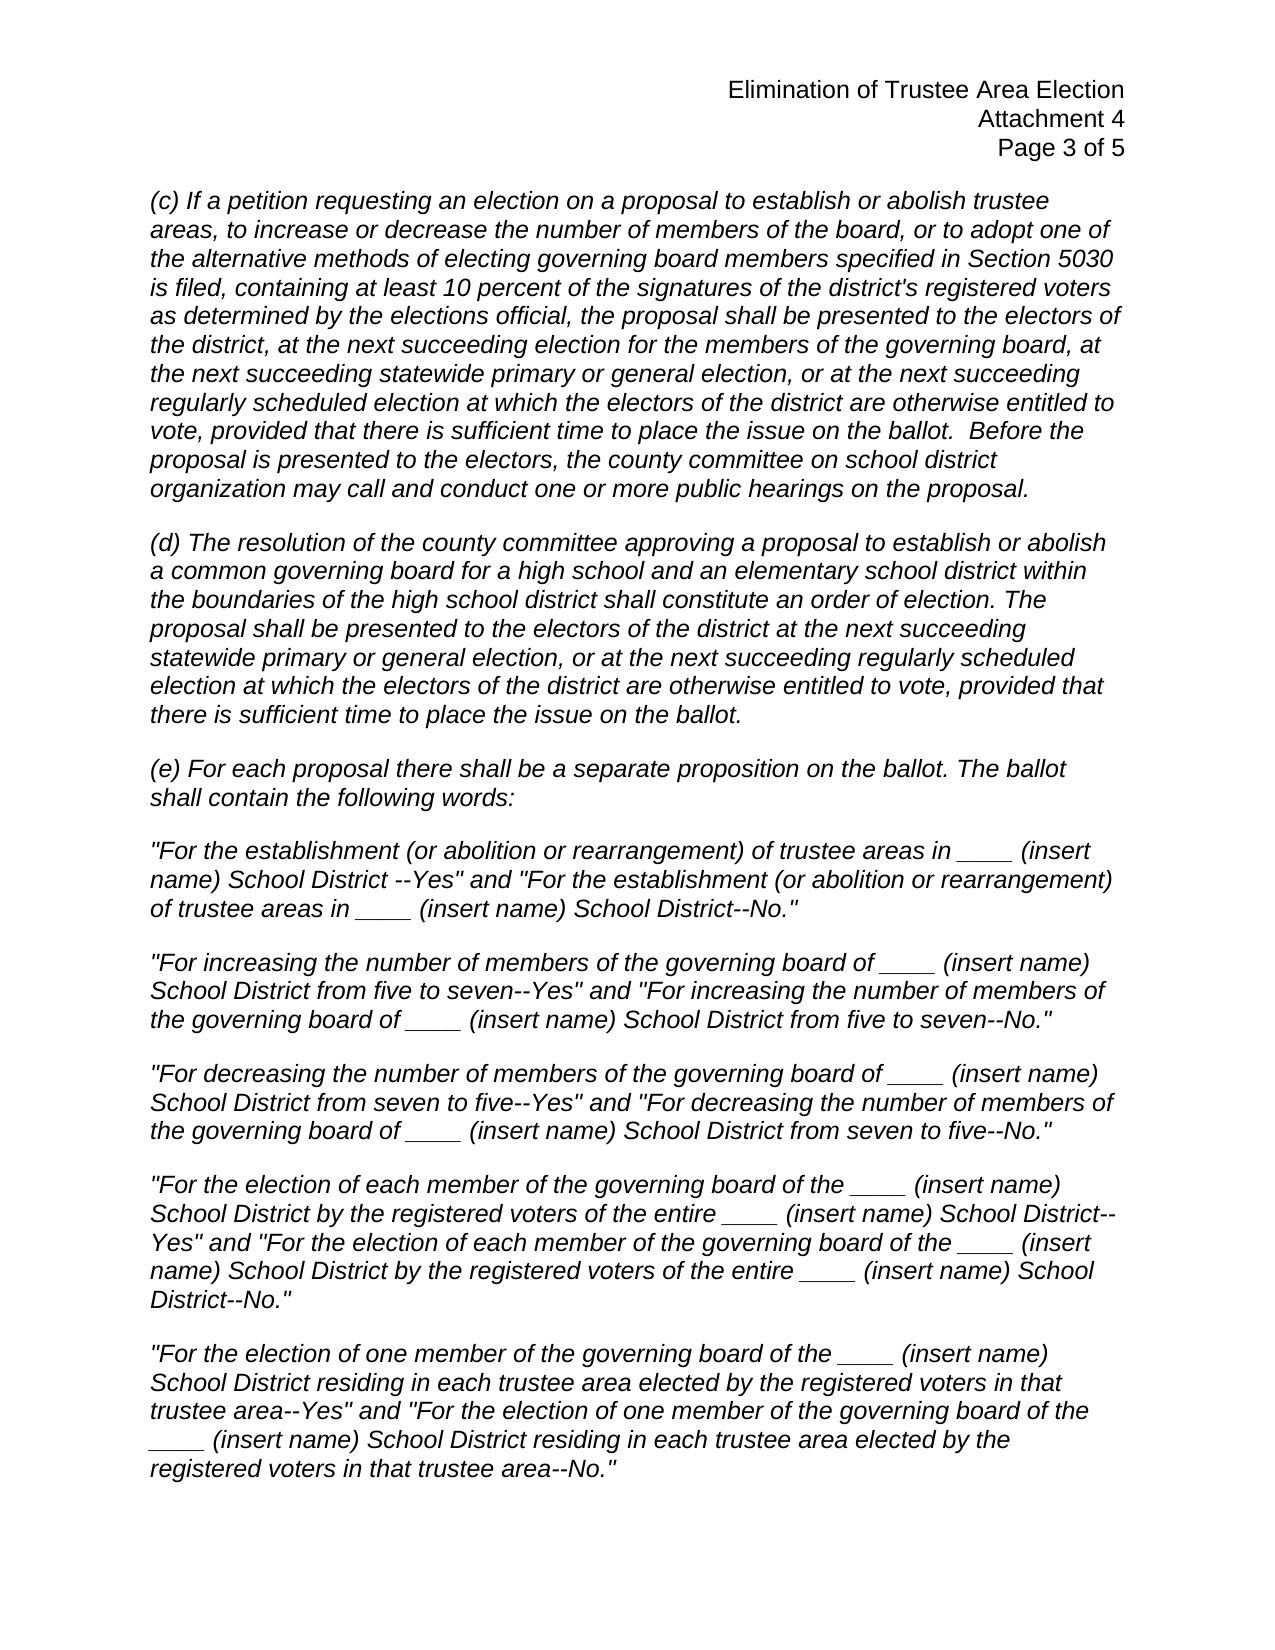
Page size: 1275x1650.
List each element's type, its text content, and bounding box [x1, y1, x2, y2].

text (d) The resolution of the county committee approving a proposal to establish or abolish a common governing board for a high school and an elementary school district within the boundaries of the high school district shall constitute an order of election. The proposal shall be presented to the electors of the district at the next succeeding statewide primary or general election, or at the next succeeding regularly scheduled election at which the electors of the district are otherwise entitled to vote, provided that there is sufficient time to place the issue on the ballot. [150, 527, 1125, 729]
text "For decreasing the number of members of the governing board of ____ (insert name) School District from seven to five--Yes" and "For decreasing the number of members of the governing board of ____ (insert name) School District from seven to five--No." [150, 1059, 1125, 1145]
text (e) For each proposal there shall be a separate proposition on the ballot. The ballot shall contain the following words: [150, 754, 1125, 811]
text (c) If a petition requesting an election on a proposal to establish or abolish trustee areas, to increase or decrease the number of members of the board, or to adopt one of the alternative methods of electing governing board members specified in Section 5030 is filed, containing at least 10 percent of the signatures of the district's registered voters as determined by the elections official, the proposal shall be presented to the electors of the district, at the next succeeding election for the members of the governing board, at the next succeeding statewide primary or general election, or at the next succeeding regularly scheduled election at which the electors of the district are otherwise entitled to vote, provided that there is sufficient time to place the issue on the ballot. Before the proposal is presented to the electors, the county committee on school district organization may call and conduct one or more public hearings on the proposal. [150, 186, 1125, 502]
text "For the election of one member of the governing board of the ____ (insert name) School District residing in each trustee area elected by the registered voters in that trustee area--Yes" and "For the election of one member of the governing board of the ____ (insert name) School District residing in each trustee area elected by the registered voters in that trustee area--No." [150, 1339, 1125, 1482]
text "For the election of each member of the governing board of the ____ (insert name) School District by the registered voters of the entire ____ (insert name) School District--Yes" and "For the election of each member of the governing board of the ____ (insert name) School District by the registered voters of the entire ____ (insert name) School District--No." [150, 1170, 1125, 1314]
text "For increasing the number of members of the governing board of ____ (insert name) School District from five to seven--Yes" and "For increasing the number of members of the governing board of ____ (insert name) School District from five to seven--No." [150, 947, 1125, 1034]
text "For the establishment (or abolition or rearrangement) of trustee areas in ____ (insert name) School District --Yes" and "For the establishment (or abolition or rearrangement) of trustee areas in ____ (insert name) School District--No." [150, 836, 1125, 922]
